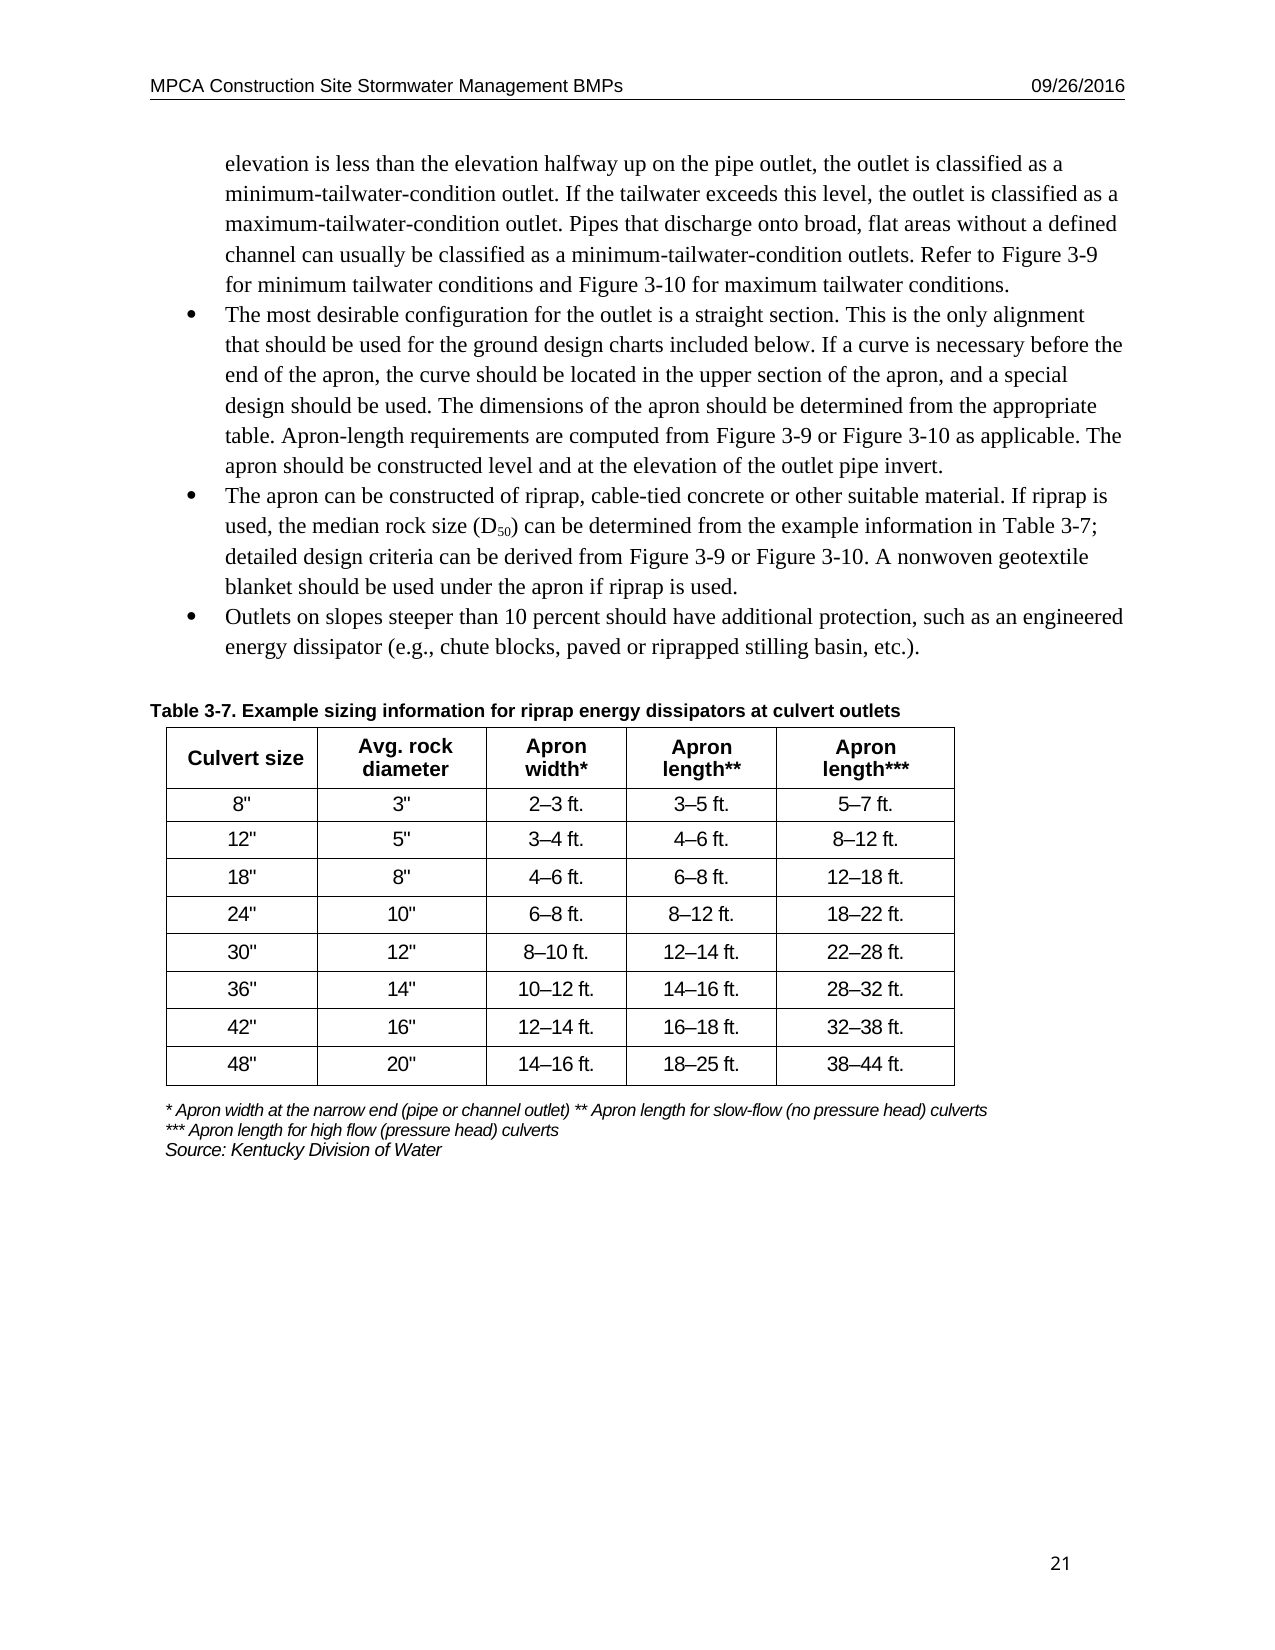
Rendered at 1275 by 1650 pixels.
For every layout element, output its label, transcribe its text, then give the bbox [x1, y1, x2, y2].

table_cell 28–32 ft. [777, 972, 954, 1008]
table_header Apron length** [627, 728, 776, 788]
table_cell 14" [318, 972, 486, 1008]
table_cell 10" [318, 897, 486, 933]
table_cell 12" [318, 934, 486, 971]
table_cell 42" [167, 1009, 317, 1046]
table_cell 8–10 ft. [487, 934, 626, 971]
table_cell 32–38 ft. [777, 1009, 954, 1046]
table_cell 3–5 ft. [627, 789, 776, 821]
table_cell 12–18 ft. [777, 859, 954, 896]
table_cell 2–3 ft. [487, 789, 626, 821]
table_cell 22–28 ft. [777, 934, 954, 971]
table_cell 4–6 ft. [627, 822, 776, 858]
table_cell 14–16 ft. [627, 972, 776, 1008]
table_cell 3" [318, 789, 486, 821]
table_header Avg. rock diameter [318, 728, 486, 788]
text Source: Kentucky Division of Water [165, 1141, 1020, 1161]
table_cell 38–44 ft. [777, 1047, 954, 1085]
table_cell 5" [318, 822, 486, 858]
table_cell 12" [167, 822, 317, 858]
table_cell 18" [167, 859, 317, 896]
table_header Apron width* [487, 728, 626, 788]
table_cell 8–12 ft. [627, 897, 776, 933]
table_cell 18–25 ft. [627, 1047, 776, 1085]
table_cell 12–14 ft. [627, 934, 776, 971]
list Outlets on slopes steeper than 10 percent should have additional protection, such as an engineered energy dissipator (e.g., chute blocks, paved or riprapped stilling basin, etc.). [187, 603, 1125, 660]
table_cell 16–18 ft. [627, 1009, 776, 1046]
table_cell 30" [167, 934, 317, 971]
table_header Apron length*** [777, 728, 954, 788]
table_cell 3–4 ft. [487, 822, 626, 858]
table_cell 4–6 ft. [487, 859, 626, 896]
table_cell 6–8 ft. [487, 897, 626, 933]
table_cell 8" [167, 789, 317, 821]
table_cell 18–22 ft. [777, 897, 954, 933]
table_cell 6–8 ft. [627, 859, 776, 896]
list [187, 150, 1125, 297]
table_cell 8–12 ft. [777, 822, 954, 858]
table_cell 14–16 ft. [487, 1047, 626, 1085]
table_cell 48" [167, 1047, 317, 1085]
table_cell 16" [318, 1009, 486, 1046]
table_cell 12–14 ft. [487, 1009, 626, 1046]
text * Apron width at the narrow end (pipe or channel outlet) ** Apron length for slow-flow (no pressure head) culverts *** Apron length for high flow (pressure head) culverts [165, 1101, 1020, 1141]
table_cell 20" [318, 1047, 486, 1085]
table_cell 5–7 ft. [777, 789, 954, 821]
table_header Culvert size [167, 728, 317, 788]
table_cell 10–12 ft. [487, 972, 626, 1008]
table_cell 8" [318, 859, 486, 896]
table_cell 36" [167, 972, 317, 1008]
table_cell 24" [167, 897, 317, 933]
